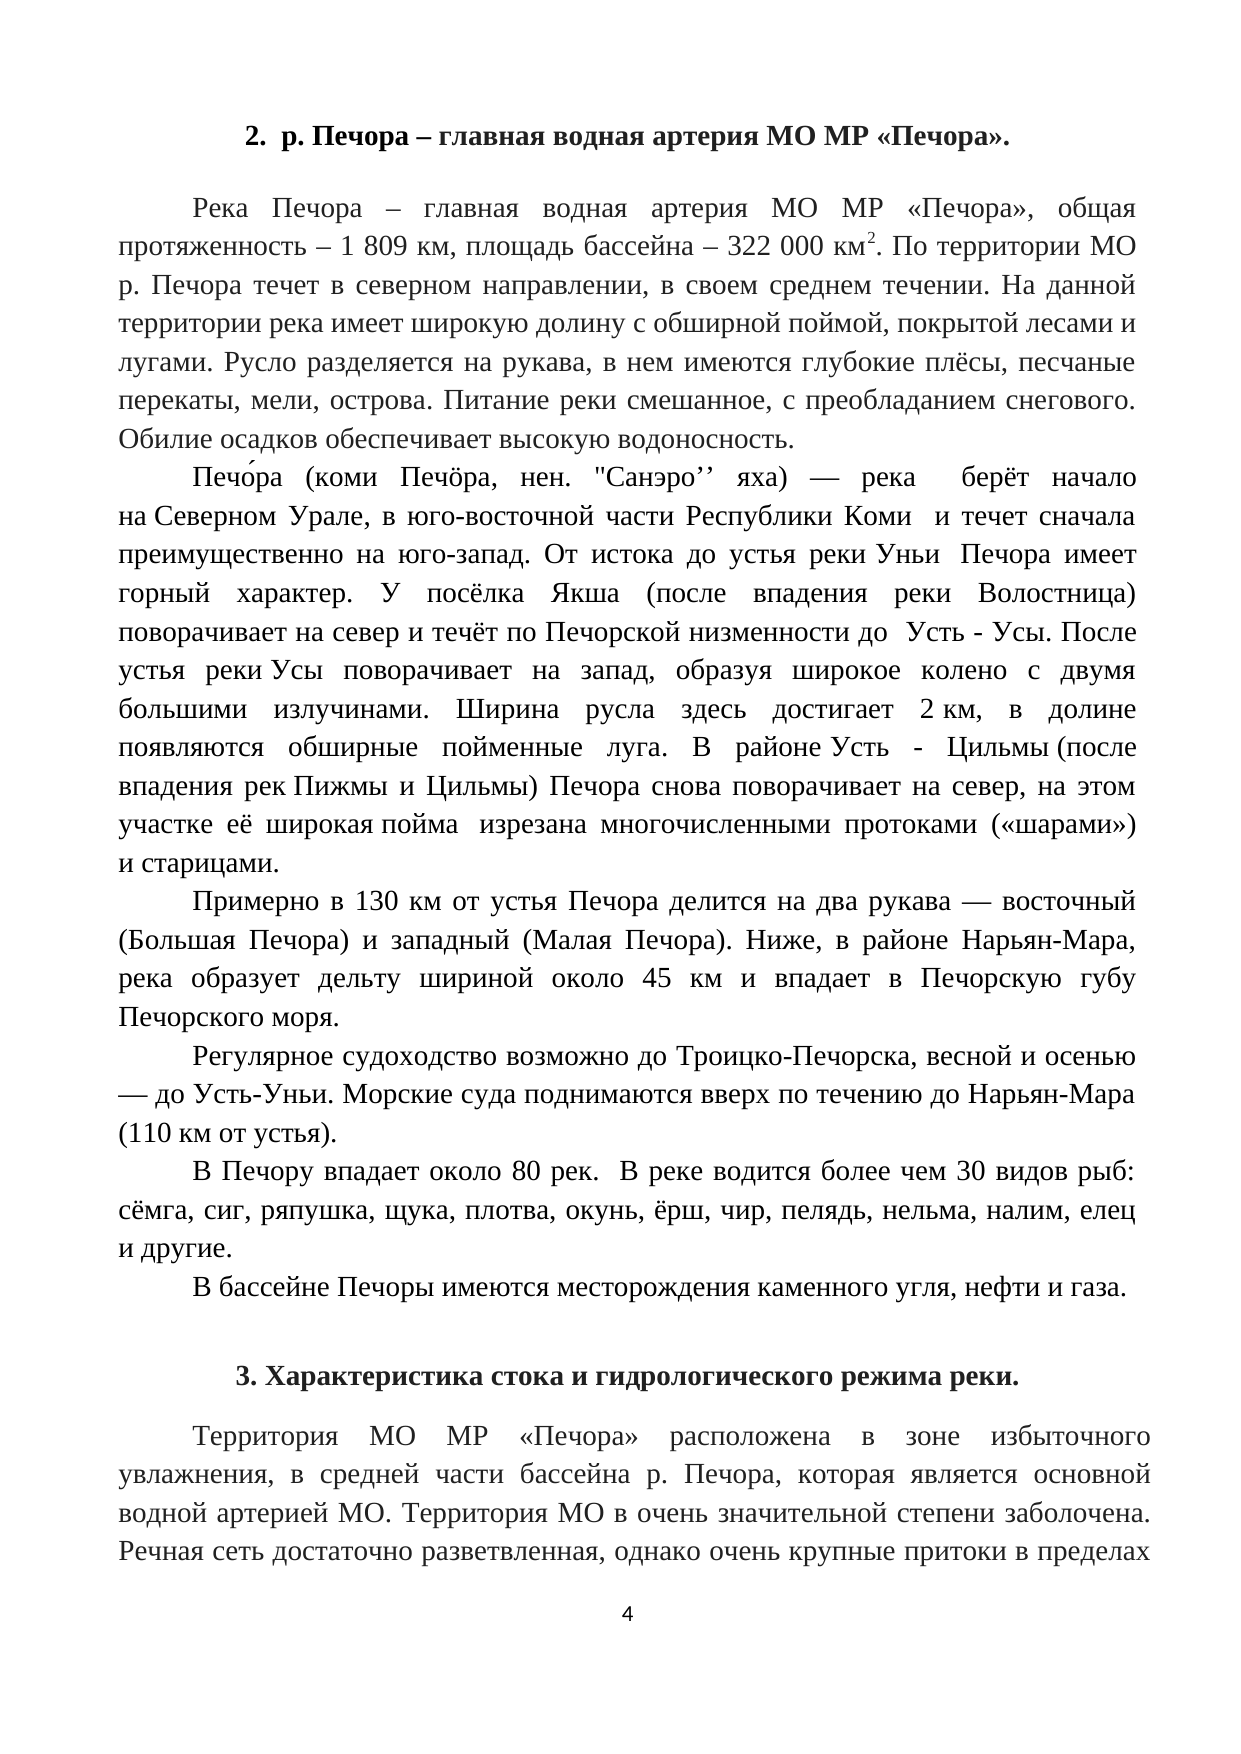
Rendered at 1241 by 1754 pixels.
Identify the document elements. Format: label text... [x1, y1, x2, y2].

text Река Печора – главная водная артерия МО МР «Печора», общая протяженность – 1 809 км, площадь бассейна – 322 000 км2. По территории МО р. Печора течет в северном направлении, в своем среднем течении. На данной территории река имеет широкую долину с обширной поймой, покрытой лесами и лугами. Русло разделяется на рукава, в нем имеются глубокие плёсы, песчаные перекаты, мели, острова. Питание реки смешанное, с преобладанием снегового. Обилие осадков обеспечивает высокую водоносность. [118, 190, 1137, 454]
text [118, 1418, 1152, 1567]
text В бассейне Печоры имеются месторождения каменного угля, нефти и газа. [118, 1269, 1137, 1302]
text Печо́ра (коми Печӧра, нен. "Санэро’’ яха) — река берёт начало на Северном Урале, в юго-восточной части Республики Коми и течет сначала преимущественно на юго-запад. От истока до устья реки Уньи Печора имеет горный характер. У посёлка Якша (после впадения реки Волостница) поворачивает на север и течёт по Печорской низменности до Усть - Усы. После устья реки Усы поворачивает на запад, образуя широкое колено с двумя большими излучинами. Ширина русла здесь достигает 2 км, в долине появляются обширные пойменные луга. В районе Усть - Цильмы (после впадения рек Пижмы и Цильмы) Печора снова поворачивает на север, на этом участке её широкая пойма изрезана многочисленными протоками («шарами») и старицами. [118, 459, 1137, 878]
text Регулярное судоходство возможно до Троицко-Печорска, весной и осенью — до Усть-Уньи. Морские суда поднимаются вверх по течению до Нарьян-Мара (110 км от устья). [118, 1038, 1137, 1148]
text 2. р. Печора – главная водная артерия МО МР «Печора». [118, 118, 1137, 152]
text Примерно в 130 км от устья Печора делится на два рукава — восточный (Большая Печора) и западный (Малая Печора). Ниже, в районе Нарьян-Мара, река образует дельту шириной около 45 км и впадает в Печорскую губу Печорского моря. [118, 883, 1137, 1033]
text 3. Характеристика стока и гидрологического режима реки. [118, 1358, 1137, 1392]
text В Печору впадает около 80 рек. В реке водится более чем 30 видов рыб: сёмга, сиг, ряпушка, щука, плотва, окунь, ёрш, чир, пелядь, нельма, налим, елец и другие. [118, 1153, 1137, 1264]
